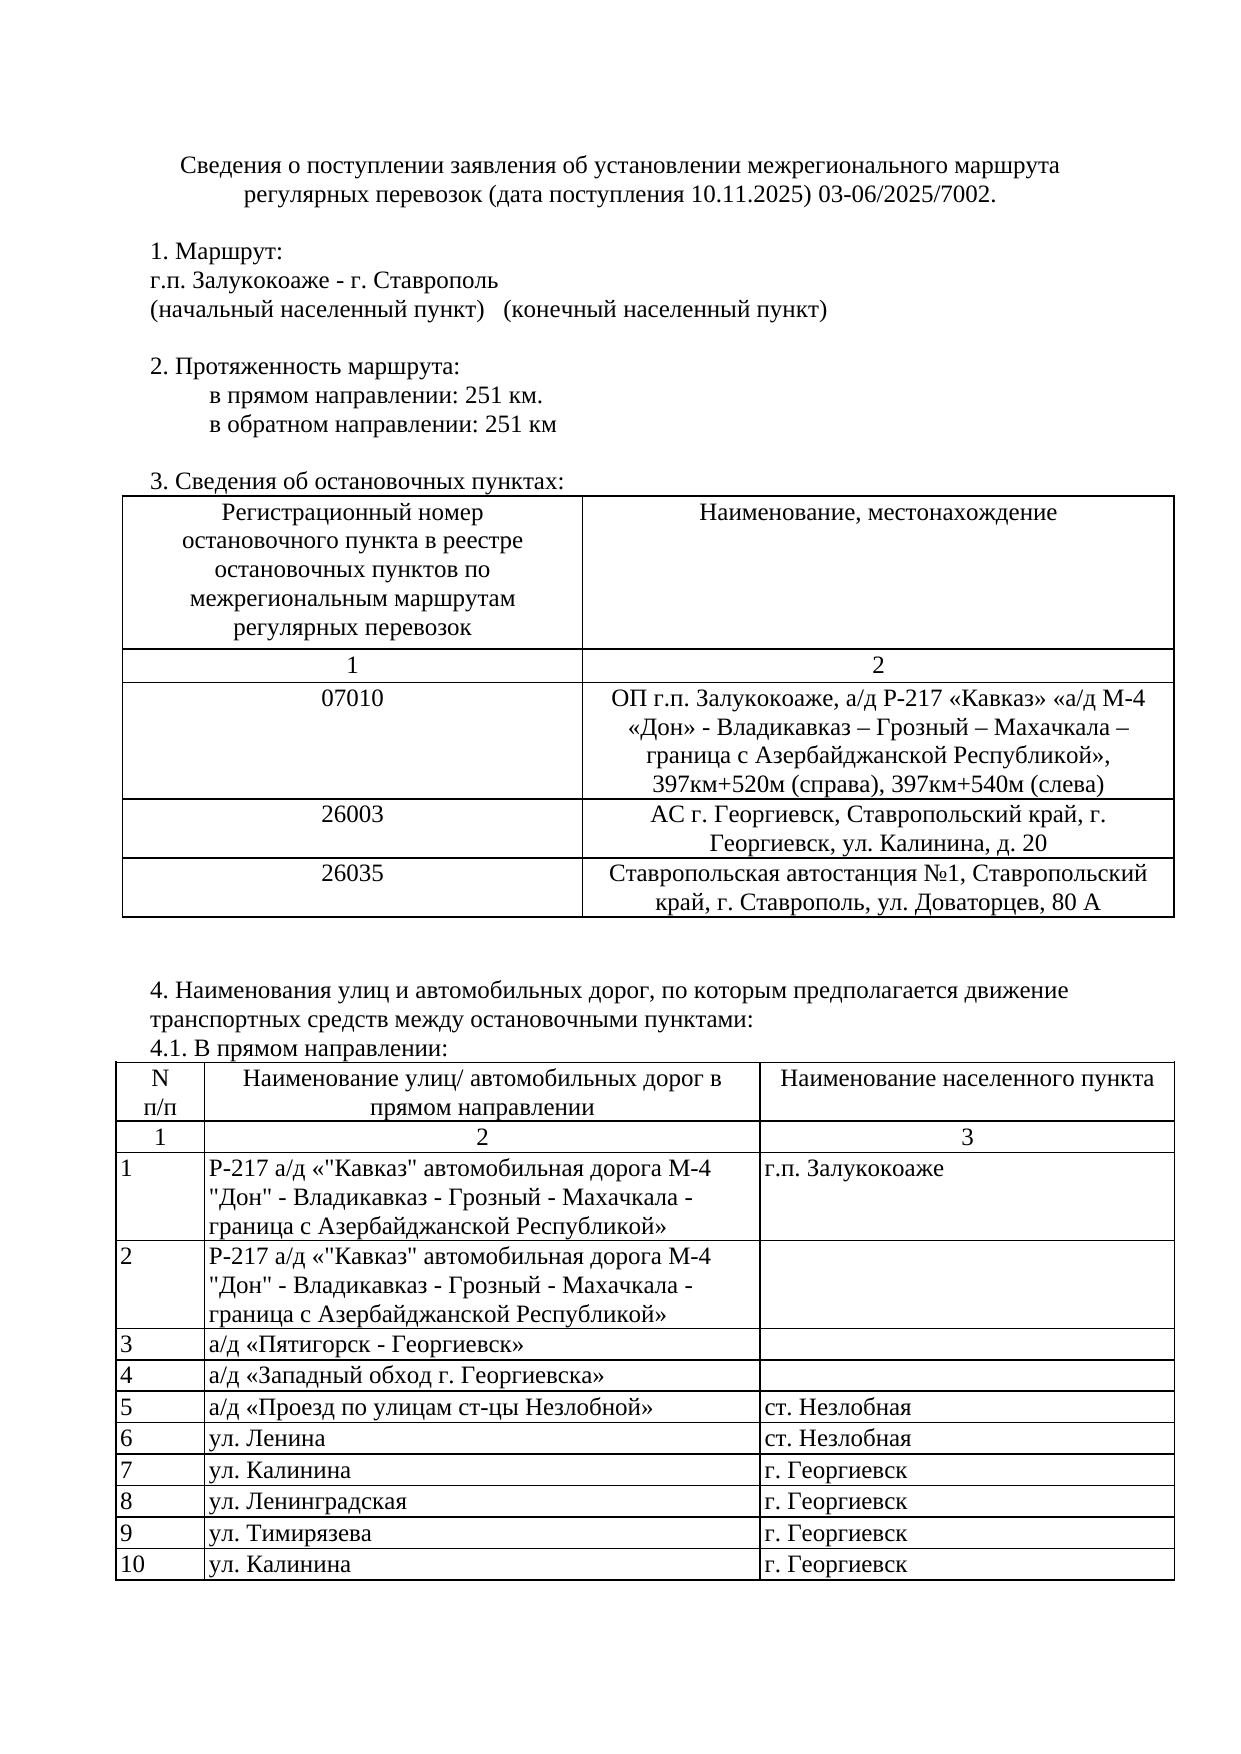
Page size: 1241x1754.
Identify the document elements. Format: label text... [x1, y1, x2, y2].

table_cell 07010 [123, 683, 582, 798]
table_cell ул. Калинина [205, 1455, 759, 1485]
table_cell 3 [117, 1329, 204, 1359]
table_cell ст. Незлобная [761, 1423, 1174, 1453]
table_cell 3 [761, 1122, 1174, 1152]
text 4.1. В прямом направлении: [150, 1033, 1090, 1061]
table_cell ул. Ленинградская [205, 1486, 759, 1516]
table_header Наименование, местонахождение [583, 497, 1173, 648]
table_cell 1 [123, 650, 582, 681]
table_cell ул. Калинина [205, 1549, 759, 1579]
table_cell 6 [117, 1423, 204, 1453]
text 1. Маршрут: [150, 236, 1090, 265]
table_cell ст. Незлобная [761, 1392, 1174, 1422]
text 4. Наименования улиц и автомобильных дорог, по которым предполагается движение транспортных средств между остановочными пунктами: [150, 975, 1090, 1033]
table_cell 26035 [123, 859, 582, 916]
table_cell 5 [117, 1392, 204, 1422]
table_cell [761, 1241, 1174, 1327]
table_cell ул. Ленина [205, 1423, 759, 1453]
table_cell а/д «Западный обход г. Георгиевска» [205, 1361, 759, 1390]
text в обратном направлении: 251 км [150, 409, 1090, 437]
table_cell АС г. Георгиевск, Ставропольский край, г. Георгиевск, ул. Калинина, д. 20 [583, 800, 1173, 857]
table_cell г. Георгиевск [761, 1486, 1174, 1516]
table_cell Р-217 а/д «"Кавказ" автомобильная дорога М-4 "Дон" - Владикавказ - Грозный - Махачкала - граница с Азербайджанской Республикой» [205, 1153, 759, 1240]
text (начальный населенный пункт) (конечный населенный пункт) [150, 294, 1090, 322]
table_cell а/д «Проезд по улицам ст-цы Незлобной» [205, 1392, 759, 1422]
table_cell 10 [117, 1549, 204, 1579]
table_cell а/д «Пятигорск - Георгиевск» [205, 1329, 759, 1359]
table_cell 26003 [123, 800, 582, 857]
text 3. Сведения об остановочных пунктах: [150, 466, 1090, 495]
table_header N п/п [117, 1063, 204, 1120]
table_header Наименование населенного пункта [761, 1063, 1174, 1120]
text Сведения о поступлении заявления об установлении межрегионального маршрута регулярных перевозок (дата поступления 10.11.2025) 03-06/2025/7002. [150, 150, 1090, 207]
table_header Наименование улиц/ автомобильных дорог в прямом направлении [205, 1063, 759, 1120]
table_cell 7 [117, 1455, 204, 1485]
table_cell г. Георгиевск [761, 1455, 1174, 1485]
table_cell 9 [117, 1518, 204, 1548]
table_cell 2 [205, 1122, 759, 1152]
table_cell 4 [117, 1361, 204, 1390]
table_cell г. Георгиевск [761, 1549, 1174, 1579]
table_cell 2 [117, 1241, 204, 1327]
table_cell Ставропольская автостанция №1, Ставропольский край, г. Ставрополь, ул. Доваторцев, 80 А [583, 859, 1173, 916]
table_cell г. Георгиевск [761, 1518, 1174, 1548]
text в прямом направлении: 251 км. [150, 380, 1090, 409]
text г.п. Залукокоаже - г. Ставрополь [150, 265, 1090, 294]
table_cell 1 [117, 1153, 204, 1240]
table_header Регистрационный номер остановочного пункта в реестре остановочных пунктов по межрегиональным маршрутам регулярных перевозок [123, 497, 582, 648]
table_cell г.п. Залукокоаже [761, 1153, 1174, 1240]
table_cell [761, 1361, 1174, 1390]
table_cell Р-217 а/д «"Кавказ" автомобильная дорога М-4 "Дон" - Владикавказ - Грозный - Махачкала - граница с Азербайджанской Республикой» [205, 1241, 759, 1327]
text 2. Протяженность маршрута: [150, 351, 1090, 380]
table_cell 1 [117, 1122, 204, 1152]
table_cell ул. Тимирязева [205, 1518, 759, 1548]
table_cell 8 [117, 1486, 204, 1516]
table_cell [761, 1329, 1174, 1359]
table_cell 2 [583, 650, 1173, 681]
table_cell ОП г.п. Залукокоаже, а/д Р-217 «Кавказ» «а/д М-4 «Дон» - Владикавказ – Грозный – Махачкала – граница с Азербайджанской Республикой», 397км+520м (справа), 397км+540м (слева) [583, 683, 1173, 798]
